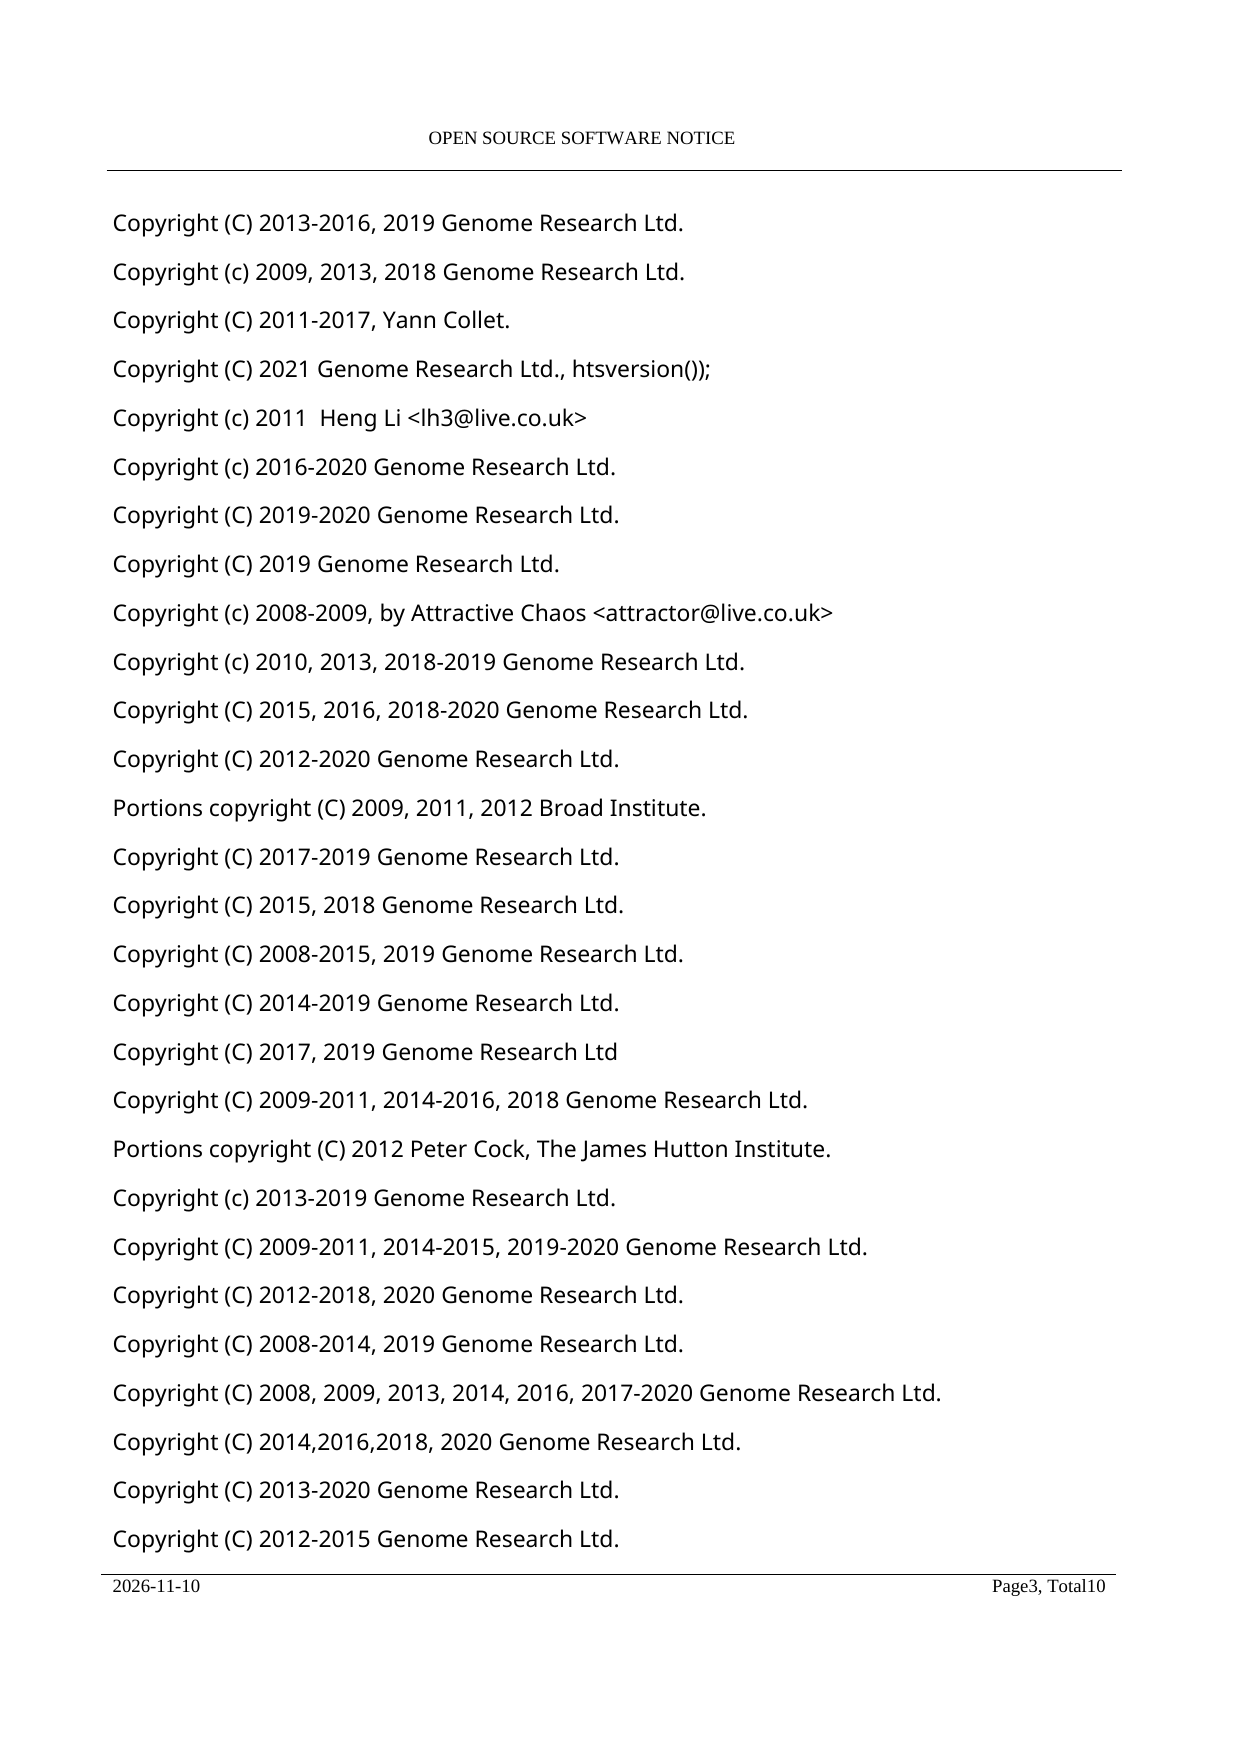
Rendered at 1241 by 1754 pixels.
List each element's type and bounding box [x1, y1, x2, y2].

text [112, 206, 1128, 1555]
